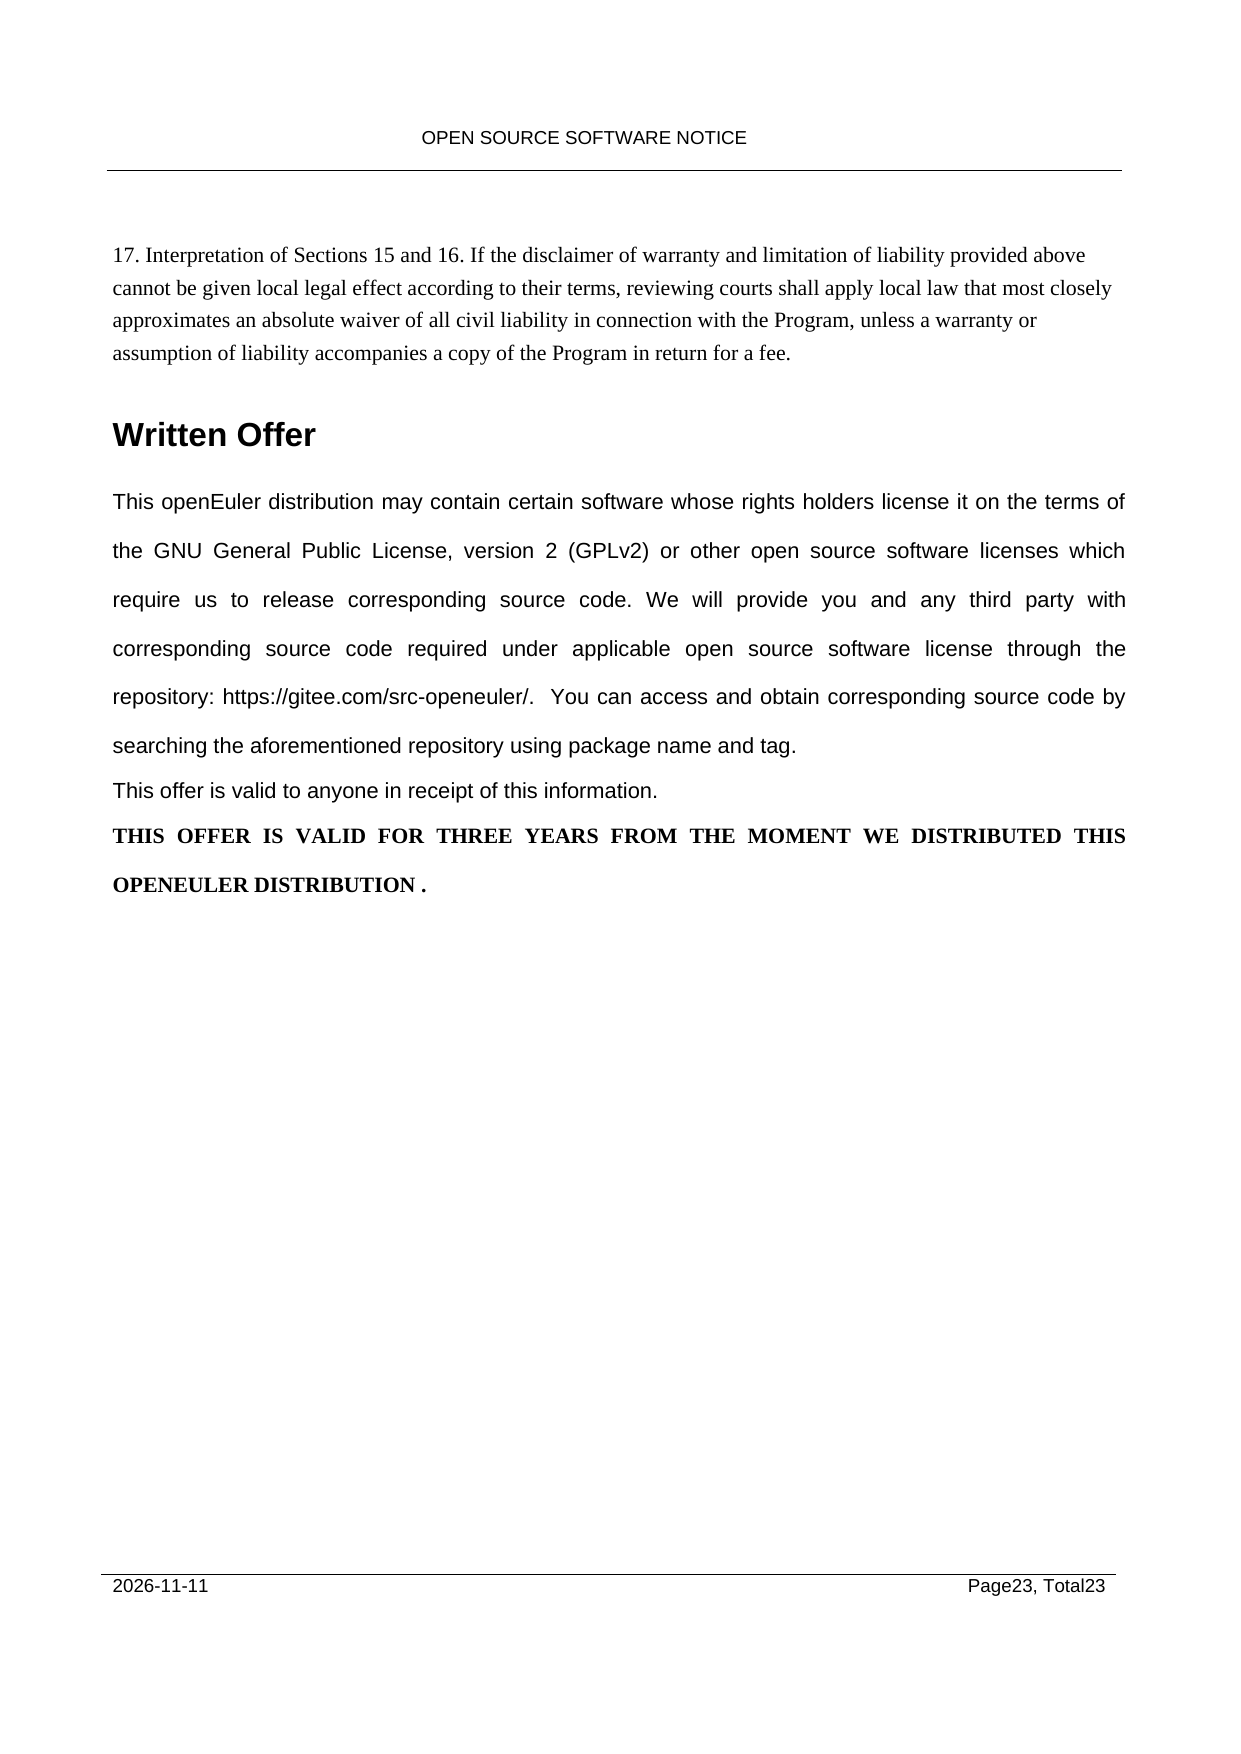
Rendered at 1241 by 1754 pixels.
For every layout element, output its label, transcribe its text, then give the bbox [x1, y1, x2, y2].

text This openEuler distribution may contain certain software whose rights holders license it on the terms of the GNU General Public License, version 2 (GPLv2) or other open source software licenses which require us to release corresponding source code. We will provide you and any third party with corresponding source code required under applicable open source software license through the repository: https://gitee.com/src-openeuler/. You can access and obtain corresponding source code by searching the aforementioned repository using package name and tag. [112, 486, 1128, 762]
text Written Offer [112, 401, 1128, 466]
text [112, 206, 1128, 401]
text This offer is valid to anyone in receipt of this information. [112, 774, 1128, 807]
text THIS OFFER IS VALID FOR THREE YEARS FROM THE MOMENT WE DISTRIBUTED THIS OPENEULER DISTRIBUTION . [112, 819, 1128, 901]
